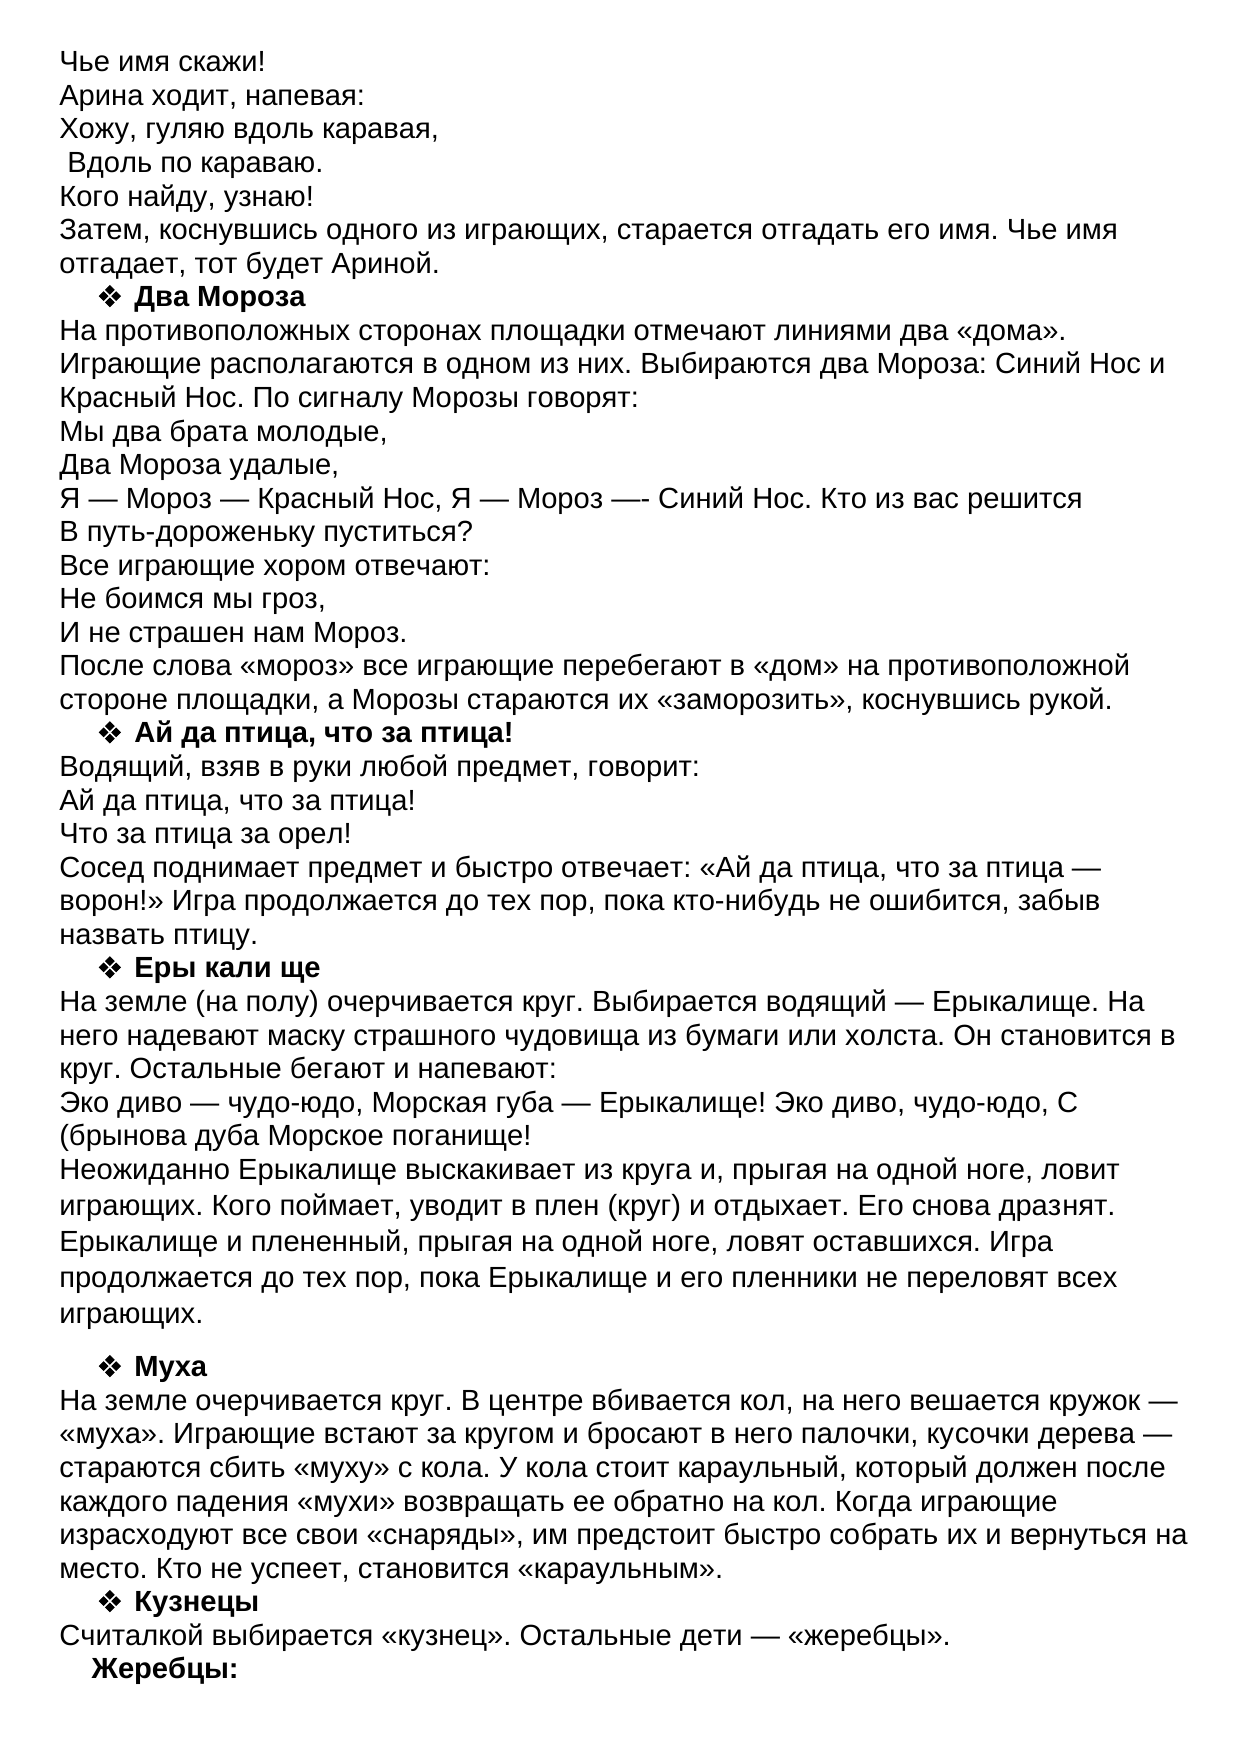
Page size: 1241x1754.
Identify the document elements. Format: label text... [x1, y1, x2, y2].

text Водящий, взяв в руки любой предмет, говорит: [59, 749, 1196, 783]
text На земле (на полу) очерчивается круг. Выбирается водящий — Ерыкалище. На него надевают маску страшного чудовища из бумаги или холста. Он становится в круг. Остальные бегают и напевают: [59, 984, 1196, 1085]
text После слова «мороз» все играющие перебегают в «дом» на противоположной стороне площадки, а Морозы стараются их «заморозить», коснувшись рукой. [59, 648, 1196, 715]
text Жеребцы: [59, 1652, 1196, 1685]
list Два Мороза [97, 279, 1196, 313]
text Хожу, гуляю вдоль каравая, [59, 111, 1196, 145]
text Я — Мороз — Красный Нос, Я — Мороз —- Синий Нос. Кто из вас решится [59, 481, 1196, 514]
text Ай да птица, что за птица! [59, 783, 1196, 816]
text Два Мороза удалые, [59, 447, 1196, 481]
text Считалкой выбирается «кузнец». Остальные дети — «жеребцы». [59, 1618, 1196, 1652]
text Чье имя скажи! [59, 44, 1196, 78]
text На противоположных сторонах площадки отмечают линиями два «дома». Играющие располагаются в одном из них. Выбираются два Мороза: Синий Нос и Красный Нос. По сигналу Морозы говорят: [59, 313, 1196, 413]
text Арина ходит, напевая: [59, 78, 1196, 111]
list Ай да птица, что за птица! [97, 715, 1196, 749]
text Что за птица за орел! [59, 816, 1196, 850]
list Муха [97, 1349, 1196, 1383]
text И не страшен нам Мороз. [59, 615, 1196, 648]
text Сосед поднимает предмет и быстро отвечает: «Ай да птица, что за птица — ворон!» Игра продолжается до тех пор, пока кто-нибудь не ошибится, забыв назвать птицу. [59, 850, 1196, 950]
text Эко диво — чудо-юдо, Морская губа — Ерыкалище! Эко диво, чудо-юдо, С (брынова дуба Морское поганище! [59, 1085, 1196, 1152]
list Еры кали ще [97, 950, 1196, 984]
text В путь-дороженьку пуститься? [59, 514, 1196, 548]
text Затем, коснувшись одного из играющих, старается отгадать его имя. Чье имя отгадает, тот будет Ариной. [59, 212, 1196, 279]
text Вдоль по караваю. [59, 145, 1196, 178]
text Кого найду, узнаю! [59, 178, 1196, 212]
text Неожиданно Ерыкалище выскакивает из круга и, прыгая на одной ноге, ловит играющих. Кого поймает, уводит в плен (круг) и отдыхает. Его снова дразнят. Ерыкалище и плененный, прыгая на одной ноге, ловят оставшихся. Игра продолжается до тех пор, пока Ерыкалище и его пленники не переловят всех играющих. [59, 1152, 1196, 1330]
list Кузнецы [97, 1584, 1196, 1618]
text Все играющие хором отвечают: [59, 548, 1196, 581]
text Не боимся мы гроз, [59, 581, 1196, 615]
text Мы два брата молодые, [59, 413, 1196, 447]
text На земле очерчивается круг. В центре вбивается кол, на него вешается кружок — «муха». Играющие встают за кругом и бросают в него палочки, кусочки дерева — стараются сбить «муху» с кола. У кола стоит караульный, который должен после каждого падения «мухи» возвращать ее обратно на кол. Когда играющие израсходуют все свои «снаряды», им предстоит быстро собрать их и вернуться на место. Кто не успеет, становится «караульным». [59, 1383, 1196, 1584]
